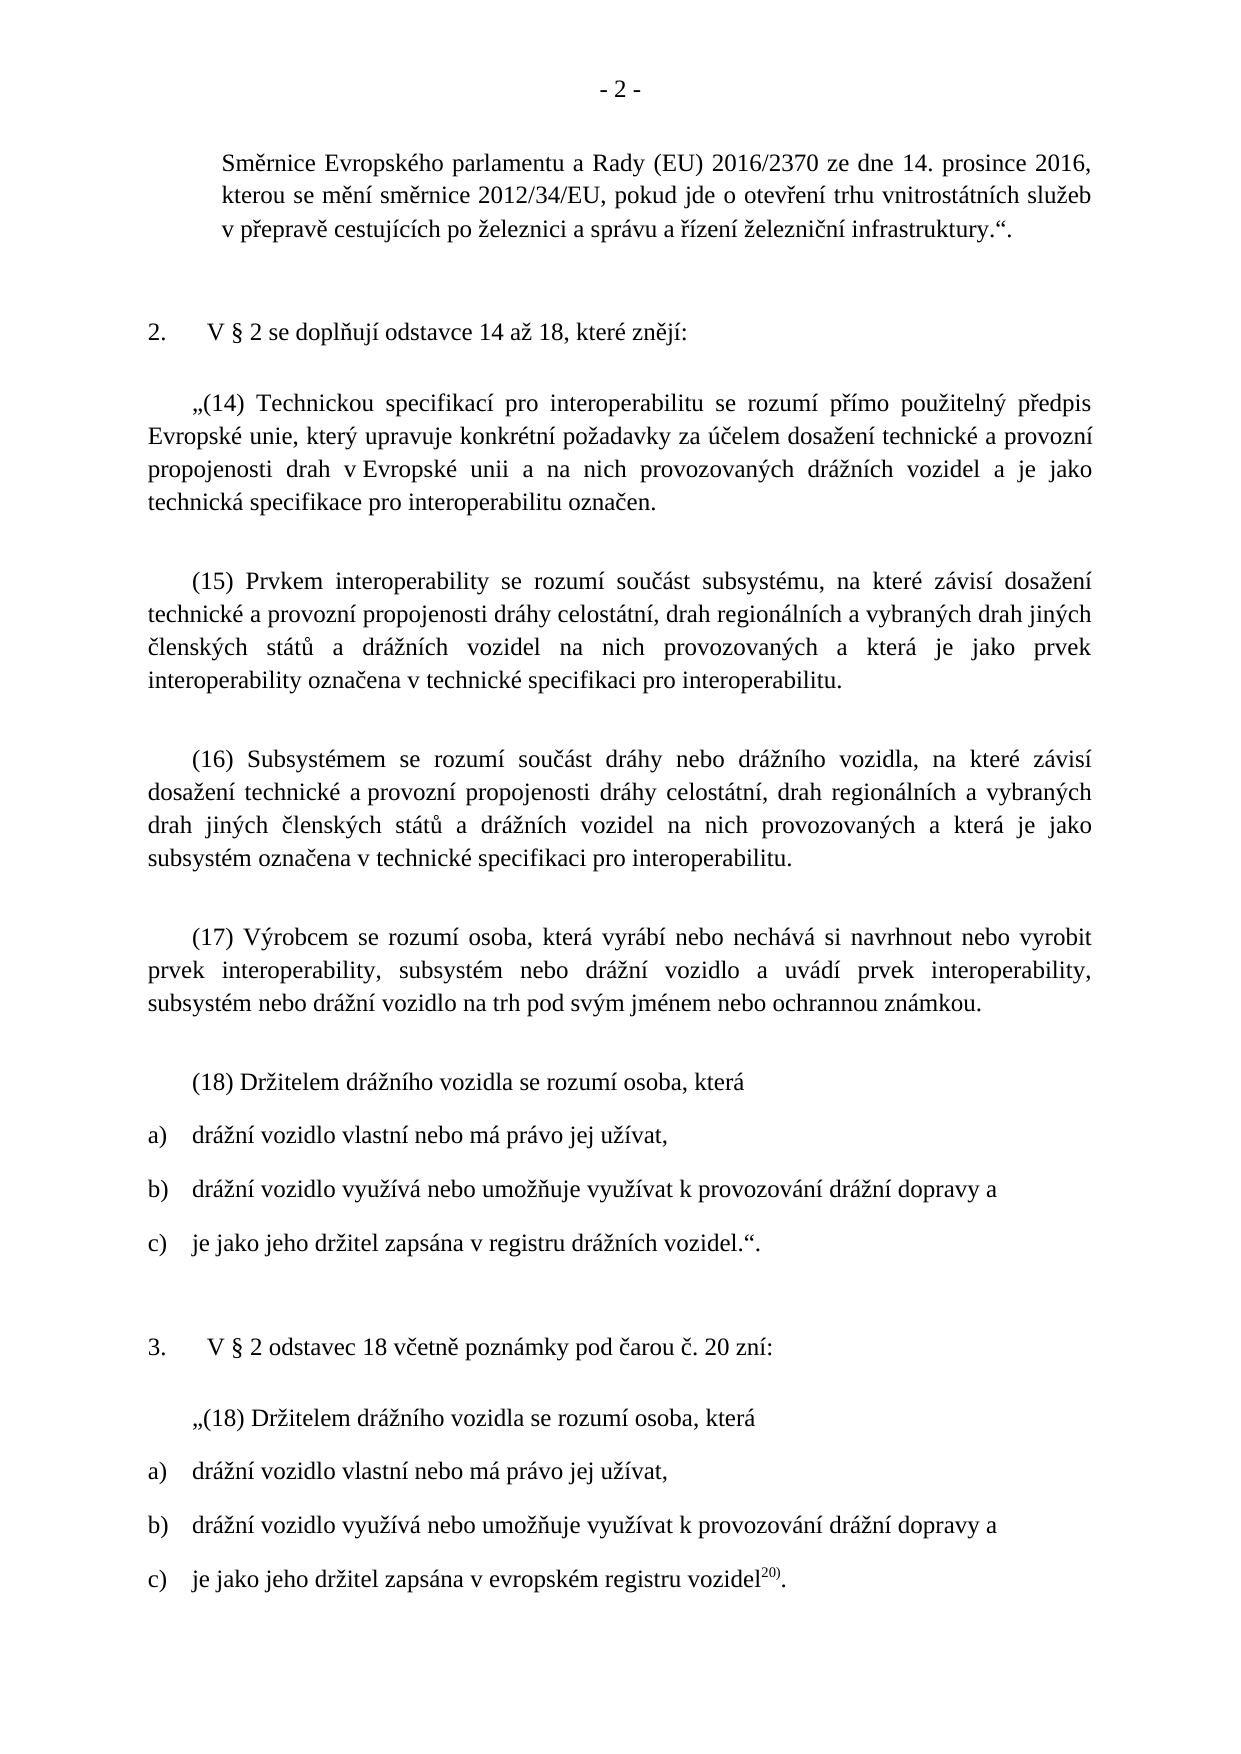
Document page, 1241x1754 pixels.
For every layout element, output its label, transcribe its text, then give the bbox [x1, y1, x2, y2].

list drážní vozidlo vlastní nebo má právo jej užívat, [148, 1456, 1093, 1485]
text „(14) Technickou specifikací pro interoperabilitu se rozumí přímo použitelný předpis Evropské unie, který upravuje konkrétní požadavky za účelem dosažení technické a provozní propojenosti drah v Evropské unii a na nich provozovaných drážních vozidel a je jako technická specifikace pro interoperabilitu označen. [148, 388, 1093, 516]
text V § 2 se doplňují odstavce 14 až 18, které znějí: [148, 317, 1093, 346]
text drážní vozidlo využívá nebo umožňuje využívat k provozování drážní dopravy a [148, 1510, 1093, 1539]
text (15) Prvkem interoperability se rozumí součást subsystému, na které závisí dosažení technické a provozní propojenosti dráhy celostátní, drah regionálních a vybraných drah jiných členských států a drážních vozidel na nich provozovaných a která je jako prvek interoperability označena v technické specifikaci pro interoperabilitu. [148, 566, 1093, 694]
text je jako jeho držitel zapsána v registru drážních vozidel.“. [148, 1228, 1093, 1257]
text Směrnice Evropského parlamentu a Rady (EU) 2016/2370 ze dne 14. prosince 2016, kterou se mění směrnice 2012/34/EU, pokud jde o otevření trhu vnitrostátních služeb v přepravě cestujících po železnici a správu a řízení železniční infrastruktury.“. [221, 148, 1093, 242]
text (16) Subsystémem se rozumí součást dráhy nebo drážního vozidla, na které závisí dosažení technické a provozní propojenosti dráhy celostátní, drah regionálních a vybraných drah jiných členských států a drážních vozidel na nich provozovaných a která je jako subsystém označena v technické specifikaci pro interoperabilitu. [148, 744, 1093, 872]
text drážní vozidlo využívá nebo umožňuje využívat k provozování drážní dopravy a [148, 1174, 1093, 1203]
text (18) Držitelem drážního vozidla se rozumí osoba, která [148, 1067, 1093, 1095]
text je jako jeho držitel zapsána v evropském registru vozidel20). [148, 1564, 1093, 1593]
text „(18) Držitelem drážního vozidla se rozumí osoba, která [148, 1403, 1093, 1431]
text drážní vozidlo vlastní nebo má právo jej užívat, [148, 1121, 1093, 1149]
text V § 2 odstavec 18 včetně poznámky pod čarou č. 20 zní: [148, 1332, 1093, 1361]
text (17) Výrobcem se rozumí osoba, která vyrábí nebo nechává si navrhnout nebo vyrobit prvek interoperability, subsystém nebo drážní vozidlo a uvádí prvek interoperability, subsystém nebo drážní vozidlo na trh pod svým jménem nebo ochrannou známkou. [148, 922, 1093, 1017]
